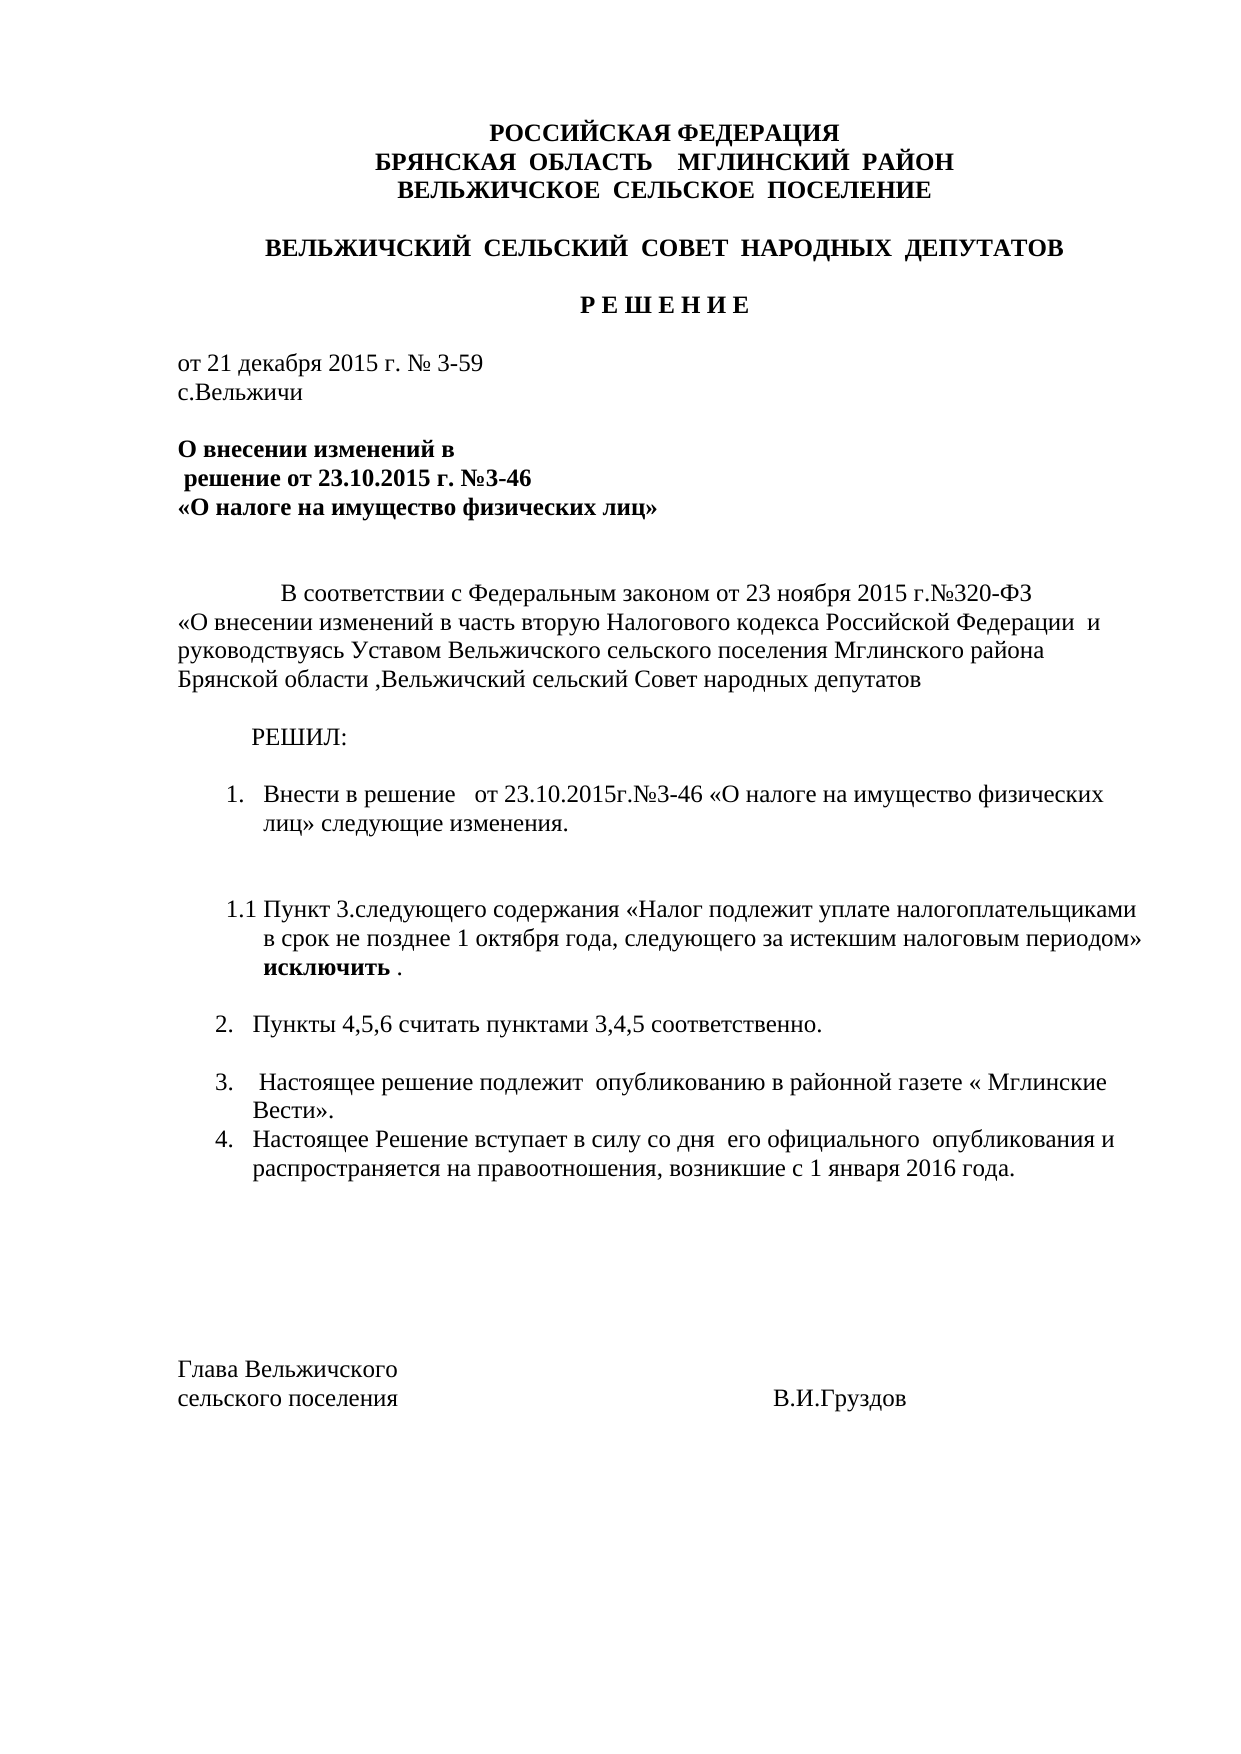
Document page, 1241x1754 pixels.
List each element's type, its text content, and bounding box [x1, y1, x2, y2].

list Настоящее Решение вступает в силу со дня его официального опубликования и распространяется на правоотношения, возникшие с 1 января 2016 года. [215, 1124, 1152, 1182]
text «О налоге на имущество физических лиц» [177, 492, 1152, 521]
text О внесении изменений в [177, 434, 1152, 463]
text РЕШИЛ: [177, 722, 1152, 751]
list Пункт 3.следующего содержания «Налог подлежит уплате налогоплательщиками в срок не позднее 1 октября года, следующего за истекшим налоговым периодом» исключить . [226, 894, 1152, 981]
text ВЕЛЬЖИЧСКИЙ СЕЛЬСКИЙ СОВЕТ НАРОДНЫХ ДЕПУТАТОВ [177, 233, 1152, 262]
list Внести в решение от 23.10.2015г.№3-46 «О налоге на имущество физических лиц» следующие изменения. [226, 779, 1152, 837]
text Глава Вельжичского [177, 1354, 1152, 1383]
text Р Е Ш Е Н И Е [177, 291, 1152, 319]
text сельского поселения В.И.Груздов [177, 1383, 1152, 1412]
text с.Вельжичи [177, 377, 1152, 406]
text РОССИЙСКАЯ ФЕДЕРАЦИЯ [177, 118, 1152, 147]
text В соответствии с Федеральным законом от 23 ноября 2015 г.№320-ФЗ «О внесении изменений в часть вторую Налогового кодекса Российской Федерации и руководствуясь Уставом Вельжичского сельского поселения Мглинского района Брянской области ,Вельжичский сельский Совет народных депутатов [177, 578, 1152, 693]
list Пункты 4,5,6 считать пунктами 3,4,5 соответственно. [215, 1009, 1152, 1038]
text решение от 23.10.2015 г. №3-46 [177, 463, 1152, 492]
text ВЕЛЬЖИЧСКОЕ СЕЛЬСКОЕ ПОСЕЛЕНИЕ [177, 176, 1152, 204]
text БРЯНСКАЯ ОБЛАСТЬ МГЛИНСКИЙ РАЙОН [177, 147, 1152, 176]
text от 21 декабря 2015 г. № 3-59 [177, 348, 1152, 377]
list Настоящее решение подлежит опубликованию в районной газете « Мглинские Вести». [215, 1067, 1152, 1124]
